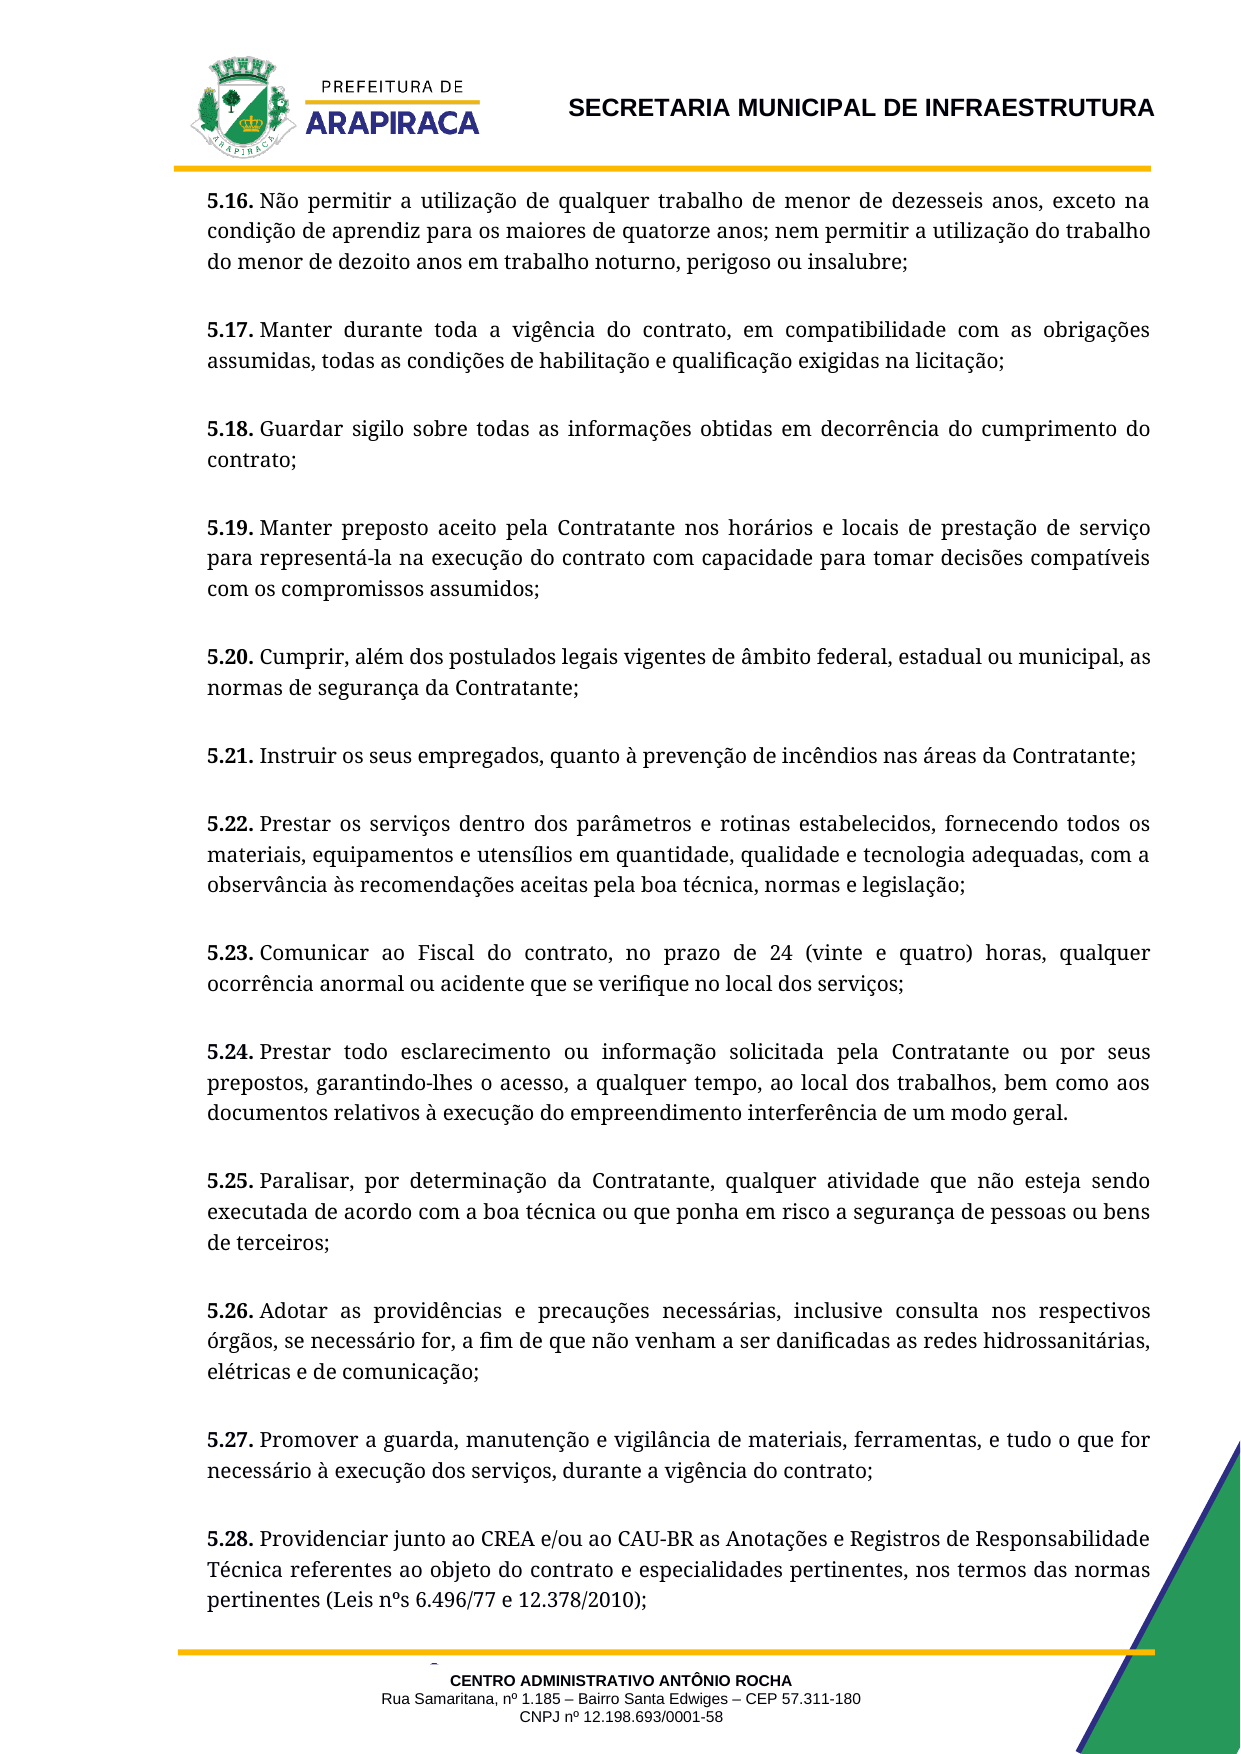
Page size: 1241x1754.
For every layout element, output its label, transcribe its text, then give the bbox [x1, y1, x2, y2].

list Instruir os seus empregados, quanto à prevenção de incêndios nas áreas da Contratante; [207, 741, 1152, 769]
list Cumprir, além dos postulados legais vigentes de âmbito federal, estadual ou municipal, as normas de segurança da Contratante; [207, 642, 1152, 701]
list Prestar os serviços dentro dos parâmetros e rotinas estabelecidos, fornecendo todos os materiais, equipamentos e utensílios em quantidade, qualidade e tecnologia adequadas, com a observância às recomendações aceitas pela boa técnica, normas e legislação; [207, 809, 1152, 899]
list Promover a guarda, manutenção e vigilância de materiais, ferramentas, e tudo o que for necessário à execução dos serviços, durante a vigência do contrato; [207, 1425, 1152, 1484]
list Comunicar ao Fiscal do contrato, no prazo de 24 (vinte e quatro) horas, qualquer ocorrência anormal ou acidente que se verifique no local dos serviços; [207, 938, 1152, 997]
list Adotar as providências e precauções necessárias, inclusive consulta nos respectivos órgãos, se necessário for, a fim de que não venham a ser danificadas as redes hidrossanitárias, elétricas e de comunicação; [207, 1296, 1152, 1386]
list Paralisar, por determinação da Contratante, qualquer atividade que não esteja sendo executada de acordo com a boa técnica ou que ponha em risco a segurança de pessoas ou bens de terceiros; [207, 1167, 1152, 1256]
list Não permitir a utilização de qualquer trabalho de menor de dezesseis anos, exceto na condição de aprendiz para os maiores de quatorze anos; nem permitir a utilização do trabalho do menor de dezoito anos em trabalho noturno, perigoso ou insalubre; [207, 186, 1152, 276]
list Manter durante toda a vigência do contrato, em compatibilidade com as obrigações assumidas, todas as condições de habilitação e qualificação exigidas na licitação; [207, 315, 1152, 374]
list Providenciar junto ao CREA e/ou ao CAU-BR as Anotações e Registros de Responsabilidade Técnica referentes ao objeto do contrato e especialidades pertinentes, nos termos das normas pertinentes (Leis nºs 6.496/77 e 12.378/2010); [207, 1524, 1152, 1614]
list Manter preposto aceito pela Contratante nos horários e locais de prestação de serviço para representá-la na execução do contrato com capacidade para tomar decisões compatíveis com os compromissos assumidos; [207, 513, 1152, 602]
list Guardar sigilo sobre todas as informações obtidas em decorrência do cumprimento do contrato; [207, 414, 1152, 473]
picture [188, 54, 484, 162]
list Prestar todo esclarecimento ou informação solicitada pela Contratante ou por seus prepostos, garantindo-lhes o acesso, a qualquer tempo, ao local dos trabalhos, bem como aos documentos relativos à execução do empreendimento interferência de um modo geral. [207, 1037, 1152, 1127]
